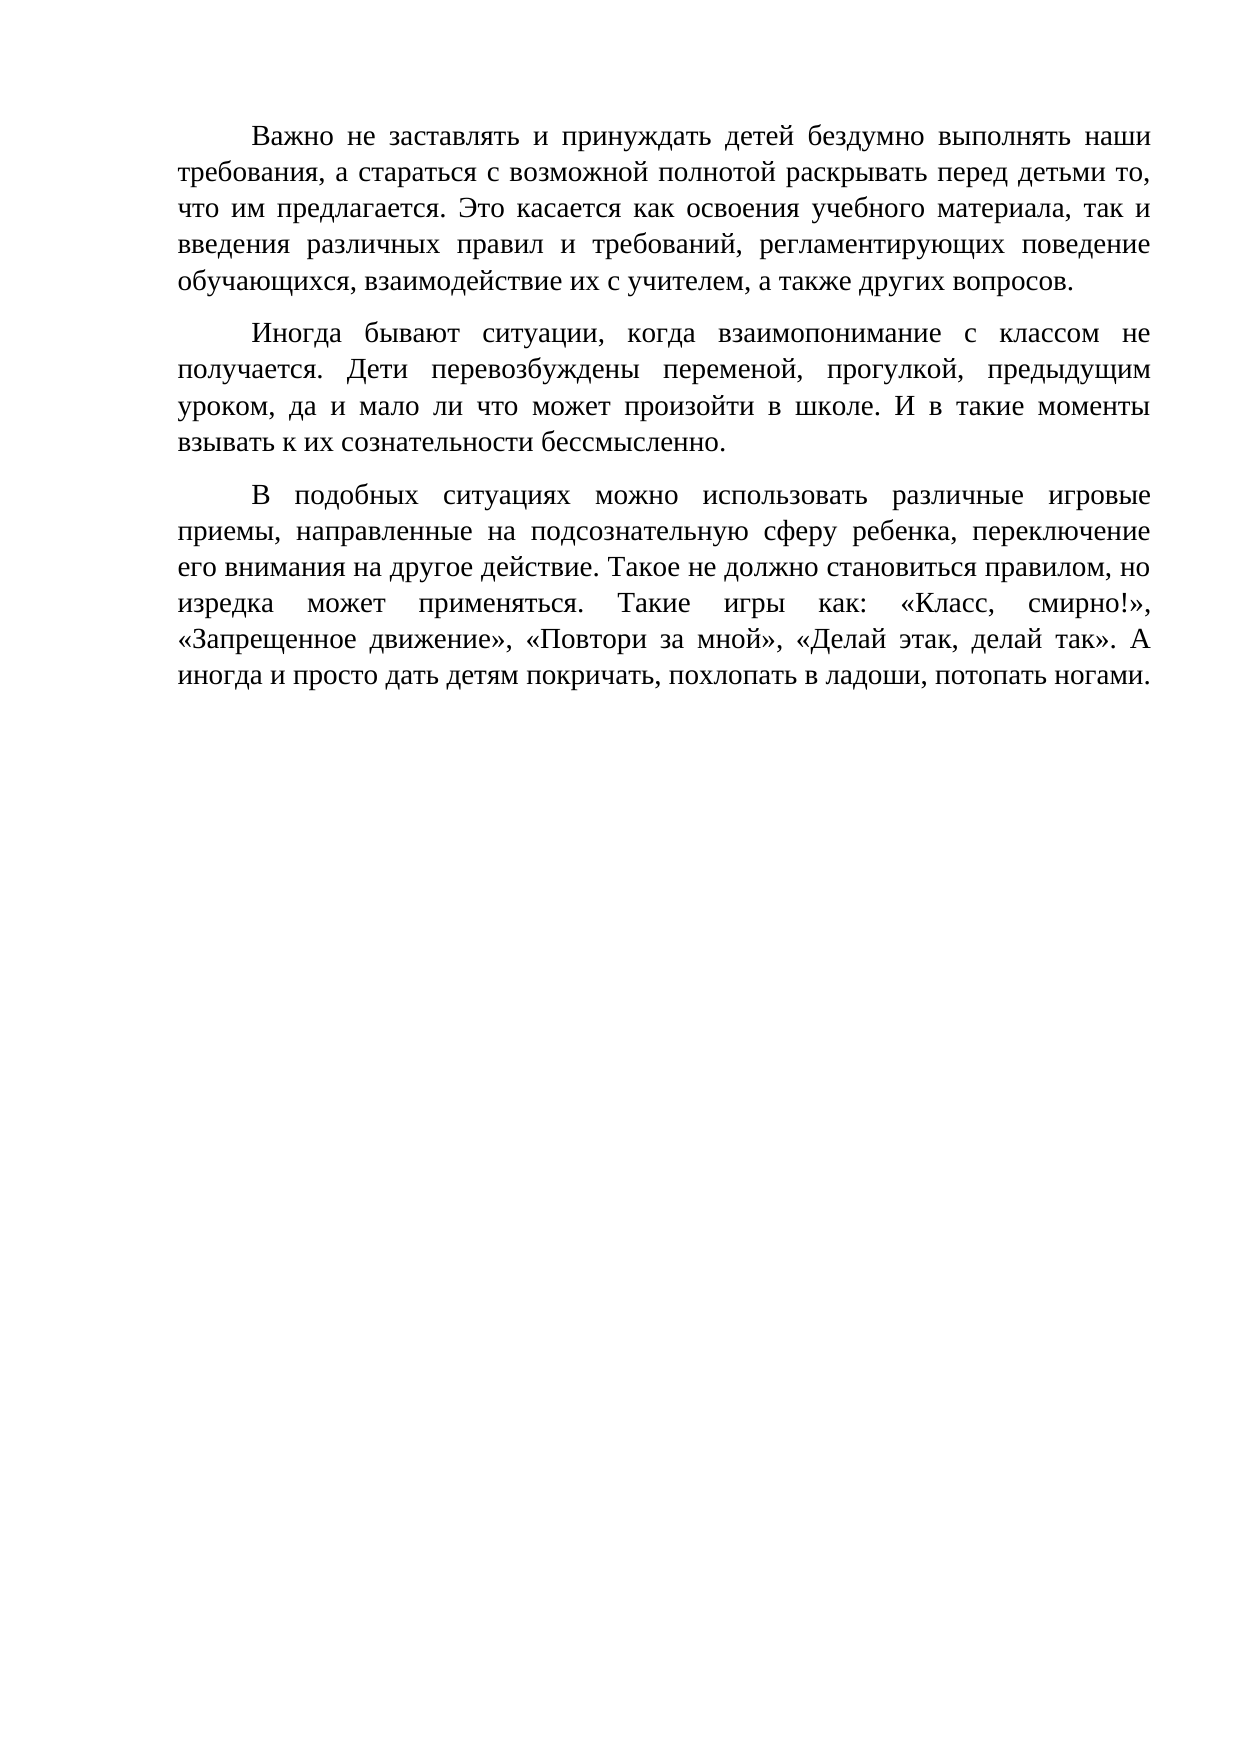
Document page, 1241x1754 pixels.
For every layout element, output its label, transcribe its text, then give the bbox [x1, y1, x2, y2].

text В подобных ситуациях можно использовать различные игровые приемы, направленные на подсознательную сферу ребенка, переключение его внимания на другое действие. Такое не должно становиться правилом, но изредка может применяться. Такие игры как: «Класс, смирно!», «Запрещенное движение», «Повтори за мной», «Делай этак, делай так». А иногда и просто дать детям покричать, похлопать в ладоши, потопать ногами. [177, 477, 1152, 691]
text Важно не заставлять и принуждать детей бездумно выполнять наши требования, а стараться с возможной полнотой раскрывать перед детьми то, что им предлагается. Это касается как освоения учебного материала, так и введения различных правил и требований, регламентирующих поведение обучающихся, взаимодействие их с учителем, а также других вопросов. [177, 118, 1152, 296]
text Иногда бывают ситуации, когда взаимопонимание с классом не получается. Дети перевозбуждены переменой, прогулкой, предыдущим уроком, да и мало ли что может произойти в школе. И в такие моменты взывать к их сознательности бессмысленно. [177, 316, 1152, 457]
